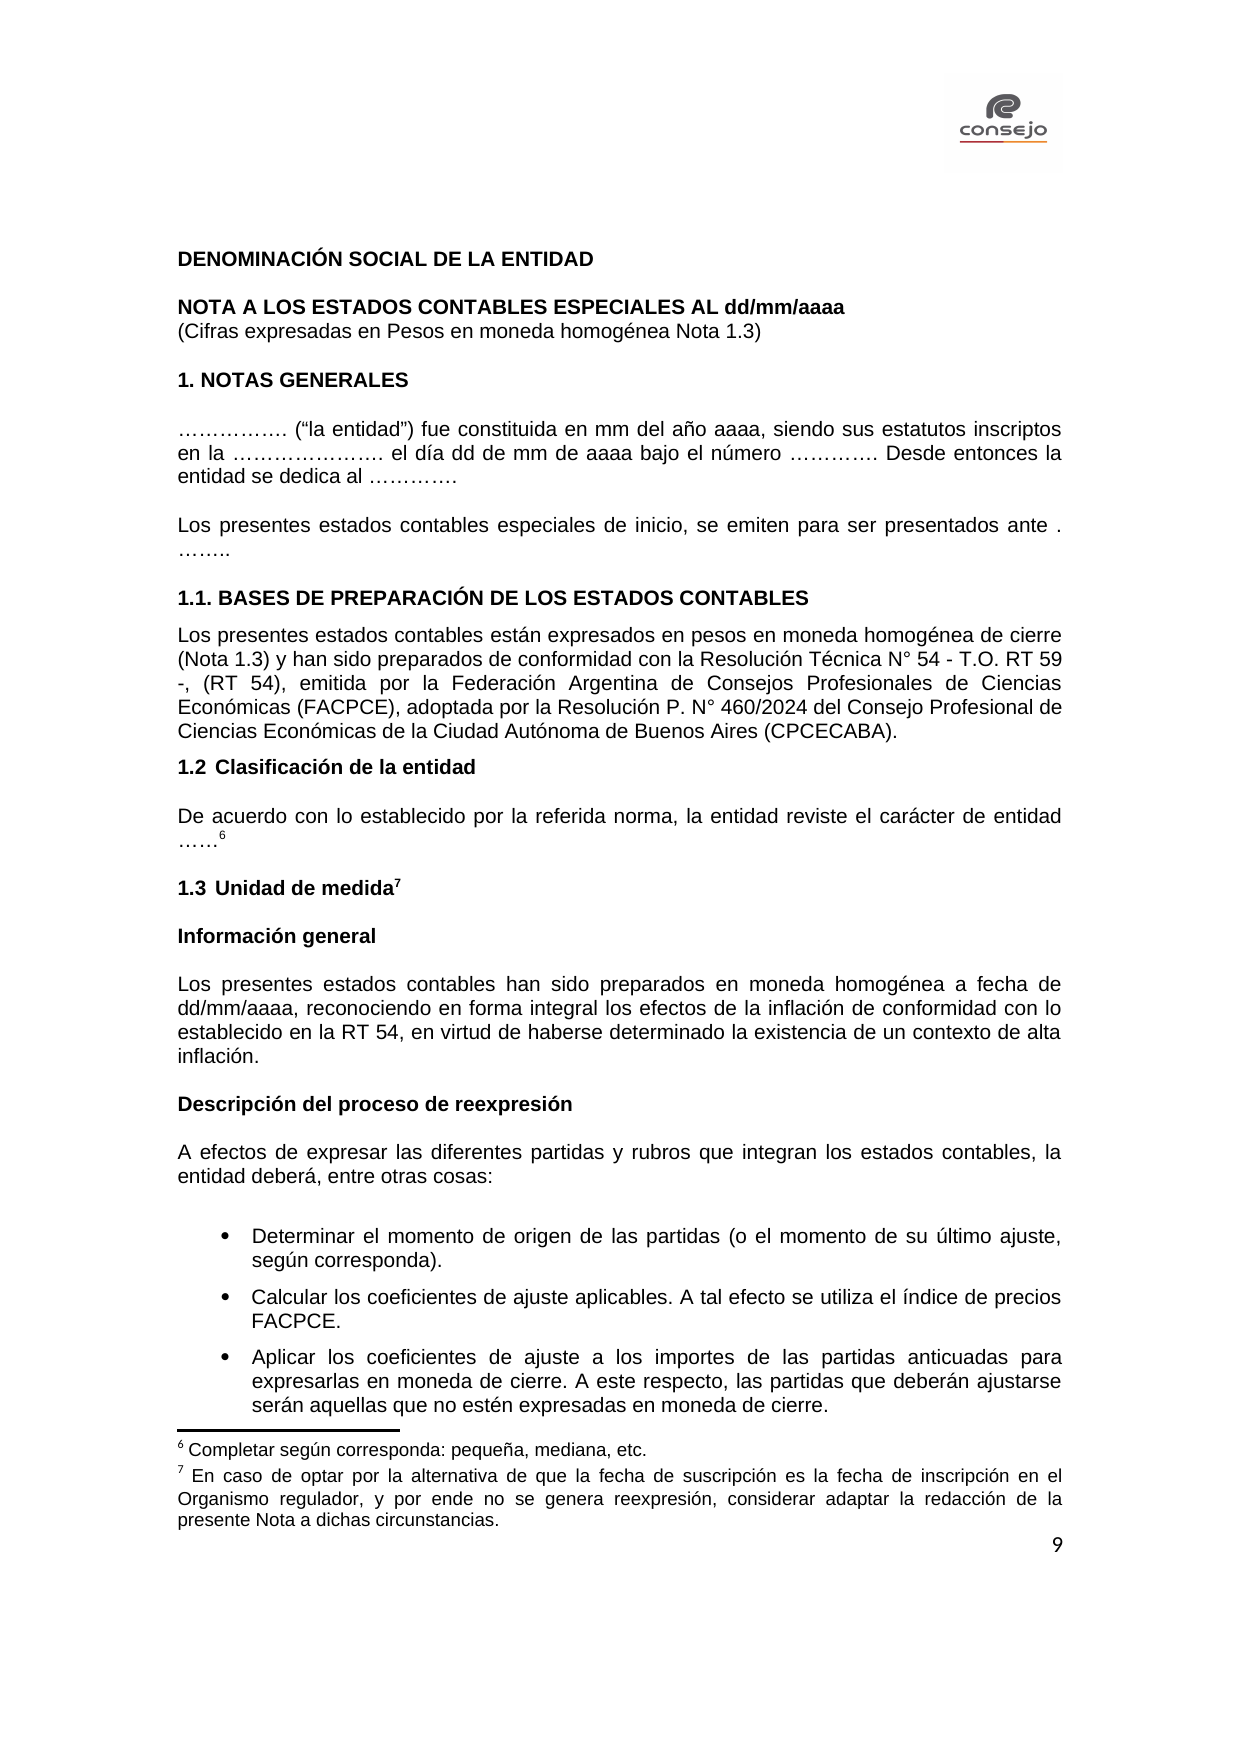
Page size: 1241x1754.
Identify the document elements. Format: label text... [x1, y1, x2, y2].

text ……………. (“la entidad”) fue constituida en mm del año aaaa, siendo sus estatutos inscriptos en la …………………. el día dd de mm de aaaa bajo el número …………. Desde entonces la entidad se dedica al …………. [177, 416, 1063, 488]
list BASES DE PREPARACIÓN DE LOS ESTADOS CONTABLES [177, 586, 1063, 610]
list Clasificación de la entidad [177, 755, 1063, 779]
picture [944, 73, 1064, 173]
list Aplicar los coeficientes de ajuste a los importes de las partidas anticuadas para expresarlas en moneda de cierre. A este respecto, las partidas que deberán ajustarse serán aquellas que no estén expresadas en moneda de cierre. [221, 1345, 1063, 1417]
text Los presentes estados contables especiales de inicio, se emiten para ser presentados ante .…….. [177, 513, 1063, 561]
text A efectos de expresar las diferentes partidas y rubros que integran los estados contables, la entidad deberá, entre otras cosas: [177, 1140, 1063, 1188]
list Calcular los coeficientes de ajuste aplicables. A tal efecto se utiliza el índice de precios FACPCE. [222, 1285, 1063, 1333]
text Información general [177, 924, 1063, 948]
text Los presentes estados contables han sido preparados en moneda homogénea a fecha de dd/mm/aaaa, reconociendo en forma integral los efectos de la inflación de conformidad con lo establecido en la RT 54, en virtud de haberse determinado la existencia de un contexto de alta inflación. [177, 972, 1063, 1068]
text De acuerdo con lo establecido por la referida norma, la entidad reviste el carácter de entidad …… [177, 804, 1063, 852]
text NOTA A LOS ESTADOS CONTABLES ESPECIALES AL dd/mm/aaaa [177, 294, 1063, 318]
text Descripción del proceso de reexpresión [177, 1092, 1063, 1116]
list Unidad de medida [177, 876, 1063, 900]
text 1. NOTAS GENERALES [177, 367, 1063, 391]
text Los presentes estados contables están expresados en pesos en moneda homogénea de cierre (Nota 1.3) y han sido preparados de conformidad con la Resolución Técnica N° 54 - T.O. RT 59 -, (RT 54), emitida por la Federación Argentina de Consejos Profesionales de Ciencias Económicas (FACPCE), adoptada por la Resolución P. N° 460/2024 del Consejo Profesional de Ciencias Económicas de la Ciudad Autónoma de Buenos Aires (CPCECABA). [177, 623, 1063, 742]
text (Cifras expresadas en Pesos en moneda homogénea Nota 1.3) [177, 318, 1063, 342]
list Determinar el momento de origen de las partidas (o el momento de su último ajuste, según corresponda). [221, 1224, 1063, 1272]
text DENOMINACIÓN SOCIAL DE LA ENTIDAD [177, 247, 1063, 271]
